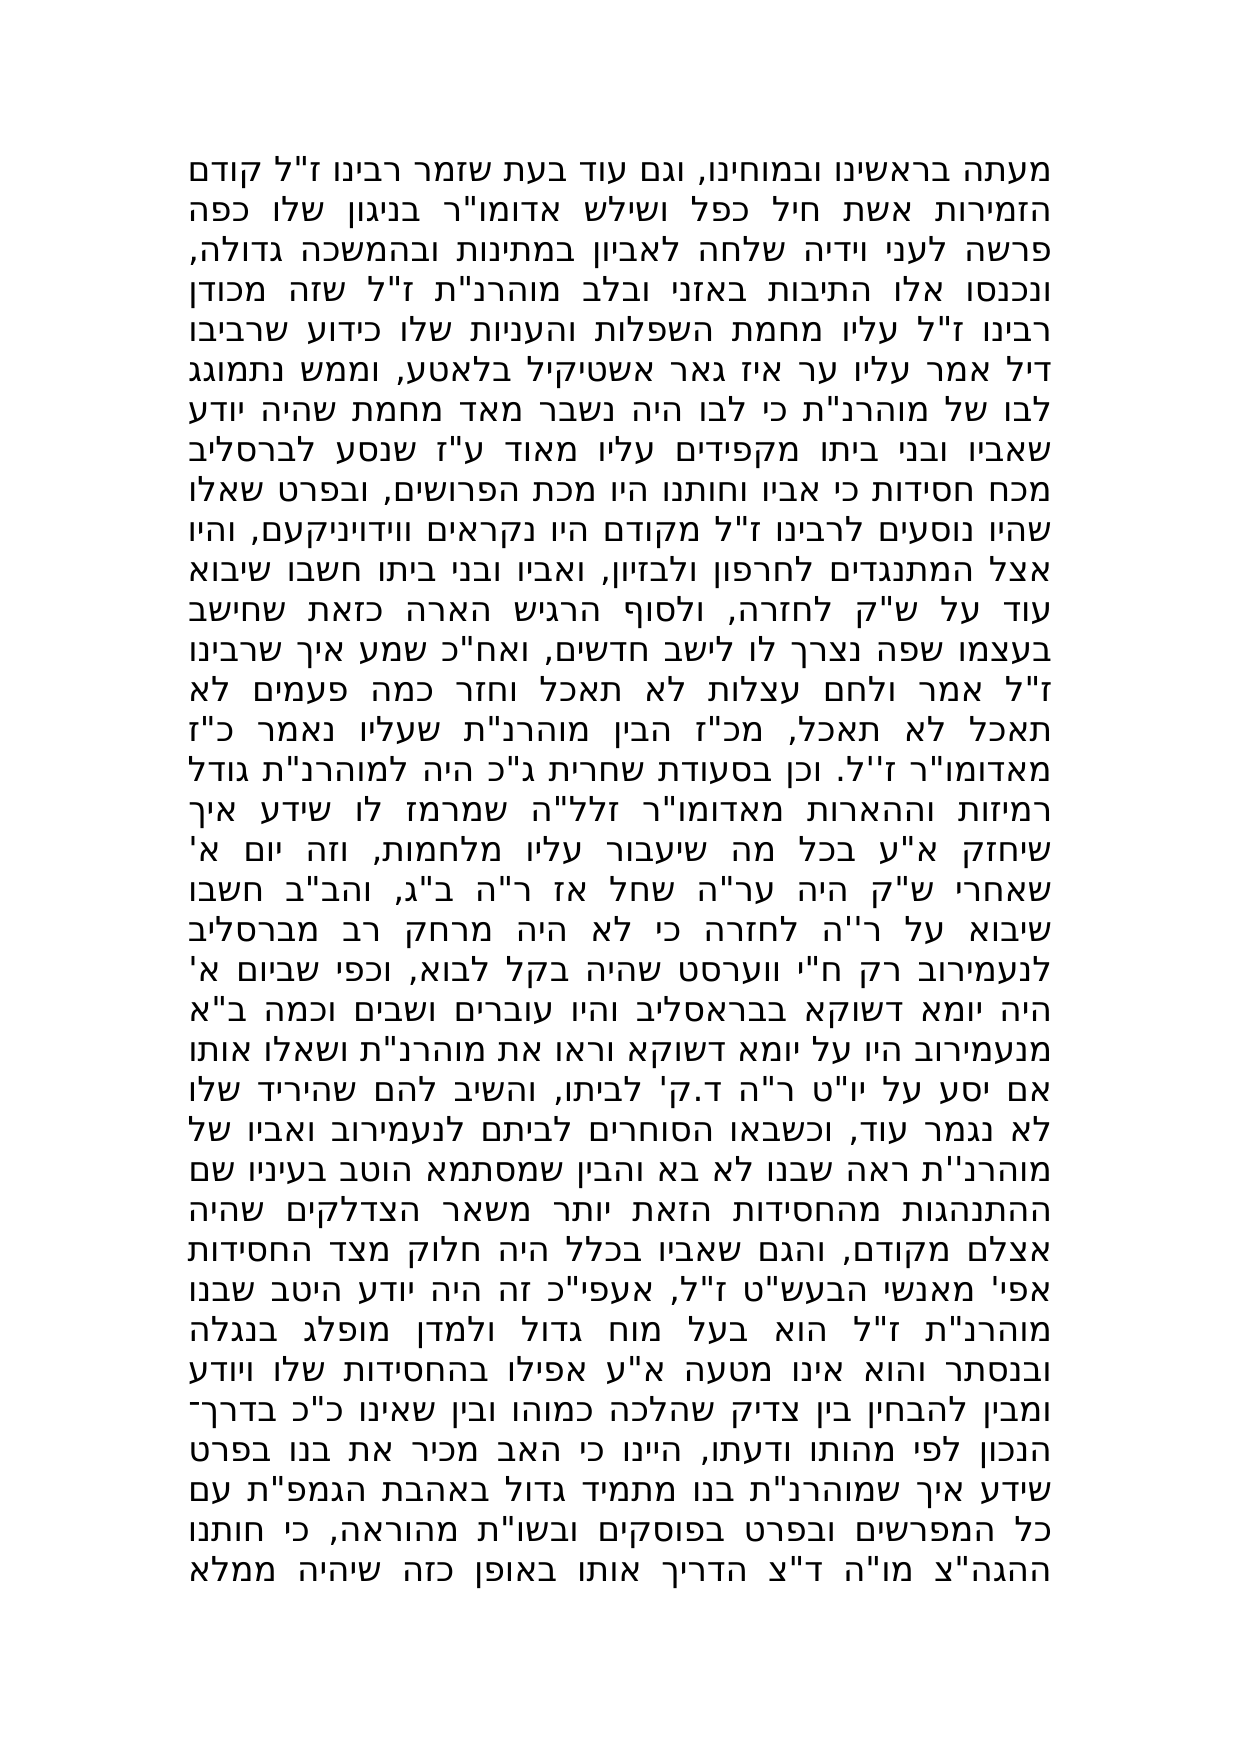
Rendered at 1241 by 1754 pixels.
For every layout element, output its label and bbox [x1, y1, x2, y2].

text [187, 150, 1053, 1590]
